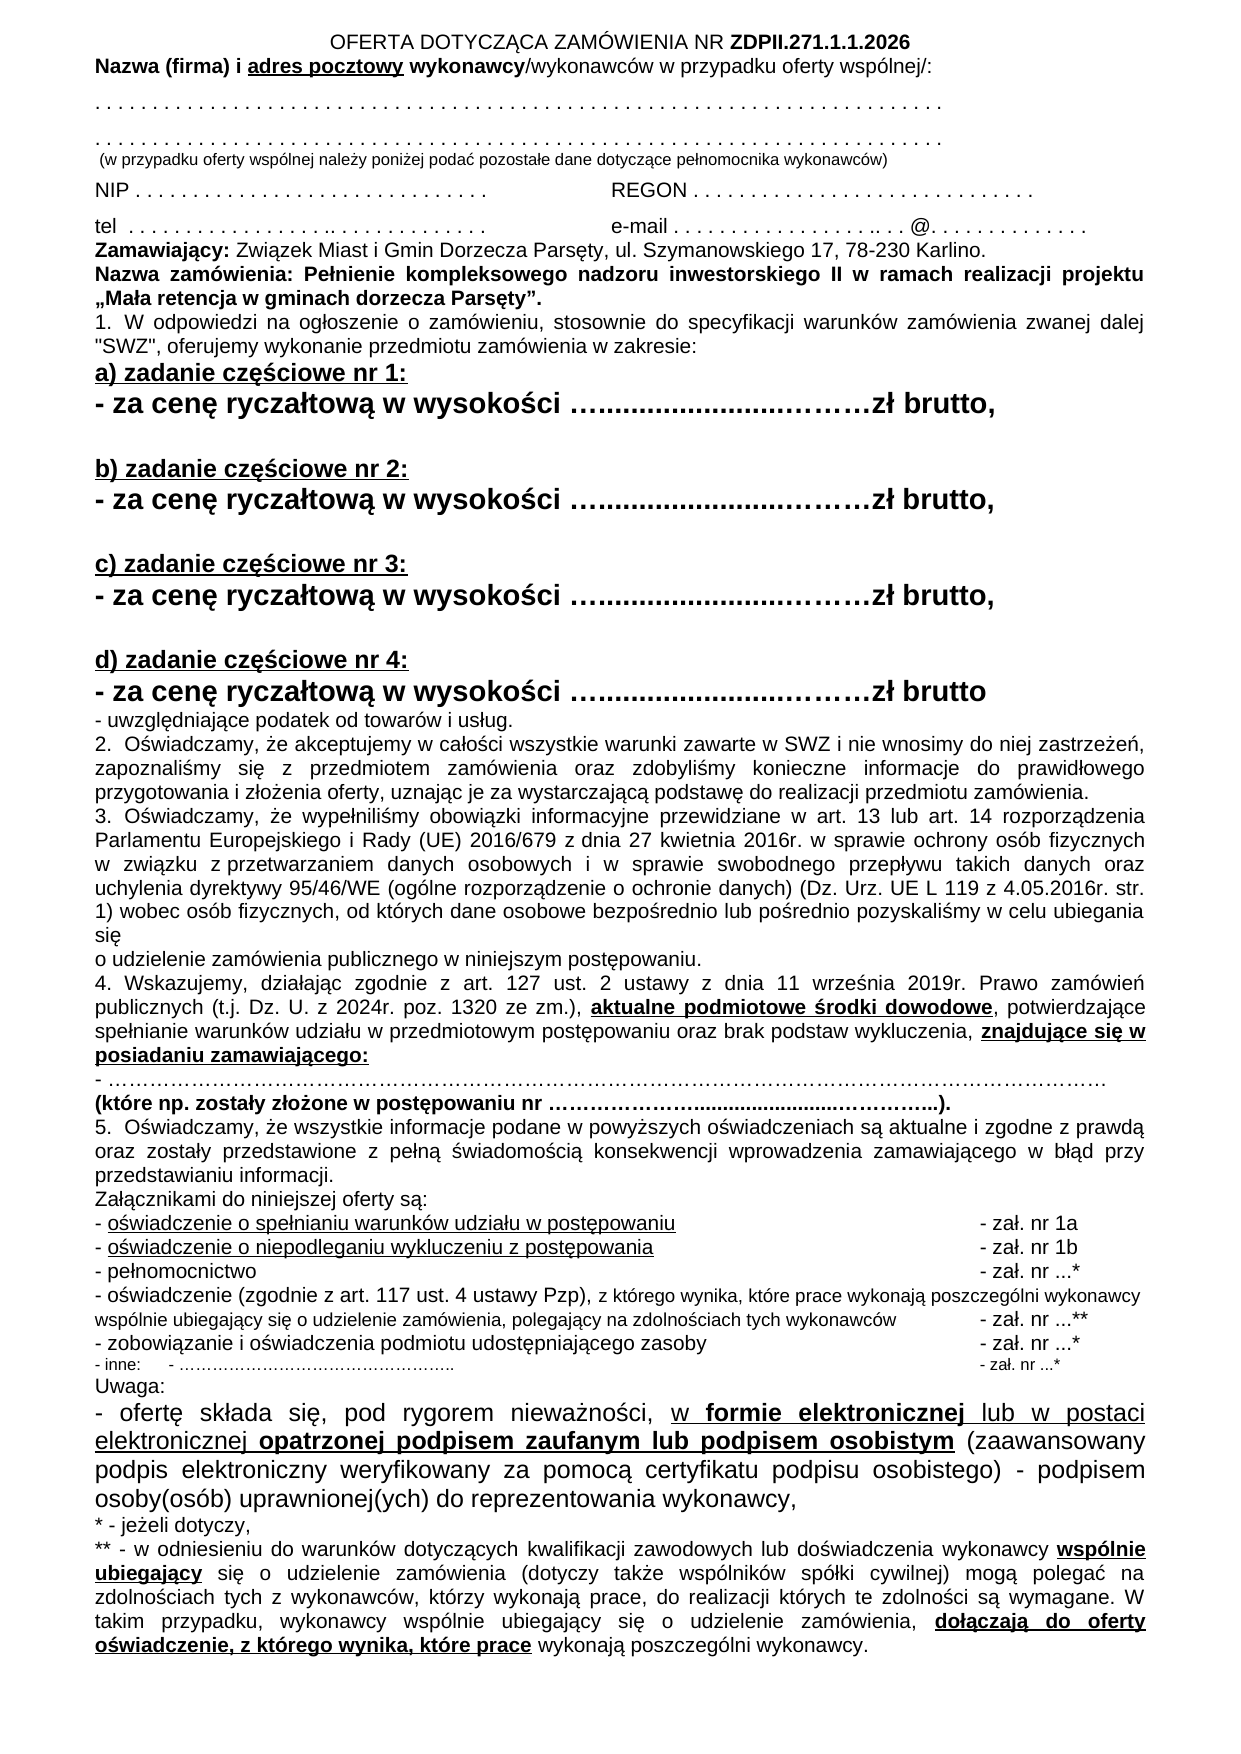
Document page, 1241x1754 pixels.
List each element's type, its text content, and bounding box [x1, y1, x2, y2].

text Uwaga: [94, 1374, 1146, 1398]
text - zobowiązanie i oświadczenia podmiotu udostępniającego zasoby - zał. nr ...* [94, 1331, 1149, 1354]
text Załącznikami do niniejszej oferty są: [94, 1187, 1149, 1211]
list W odpowiedzi na ogłoszenie o zamówieniu, stosownie do specyfikacji warunków zamówienia zwanej dalej "SWZ", oferujemy wykonanie przedmiotu zamówienia w zakresie: [94, 310, 1146, 358]
text b) zadanie częściowe nr 2: [94, 454, 1146, 482]
text . . . . . . . . . . . . . . . . . . . . . . . . . . . . . . . . . . . . . . . . . . . . . . . . . . . . . . . . . . . . . . . . . . . . . . . . . . [94, 125, 1146, 149]
text - uwzględniające podatek od towarów i usług. [94, 708, 1146, 732]
text OFERTA DOTYCZĄCA ZAMÓWIENIA NR ZDPII.271.1.1.2026 [94, 29, 1146, 53]
text - ofertę składa się, pod rygorem nieważności, w formie elektronicznej lub w postaci elektronicznej opatrzonej podpisem zaufanym lub podpisem osobistym (zaawansowany podpis elektroniczny weryfikowany za pomocą certyfikatu podpisu osobistego) - podpisem osoby(osób) uprawnionej(ych) do reprezentowania wykonawcy, [94, 1398, 1146, 1513]
text ** - w odniesieniu do warunków dotyczących kwalifikacji zawodowych lub doświadczenia wykonawcy wspólnie ubiegający się o udzielenie zamówienia (dotyczy także wspólników spółki cywilnej) mogą polegać na zdolnościach tych z wykonawców, którzy wykonają prace, do realizacji których te zdolności są wymagane. W takim przypadku, wykonawcy wspólnie ubiegający się o udzielenie zamówienia, dołączają do oferty oświadczenie, z którego wynika, które prace wykonają poszczególni wykonawcy. [94, 1537, 1146, 1656]
list Oświadczamy, że wszystkie informacje podane w powyższych oświadczeniach są aktualne i zgodne z prawdą oraz zostały przedstawione z pełną świadomością konsekwencji wprowadzenia zamawiającego w błąd przy przedstawianiu informacji. [94, 1115, 1146, 1187]
text - za cenę ryczałtową w wysokości ….......................………zł brutto [94, 674, 1146, 708]
text a) zadanie częściowe nr 1: [94, 358, 1146, 387]
text Nazwa (firma) i adres pocztowy wykonawcy/wykonawców w przypadku oferty wspólnej/: [94, 53, 1146, 77]
text - oświadczenie (zgodnie z art. 117 ust. 4 ustawy Pzp), z którego wynika, które prace wykonają poszczególni wykonawcy wspólnie ubiegający się o udzielenie zamówienia, polegający na zdolnościach tych wykonawców - zał. nr ...** [94, 1283, 1149, 1331]
text (w przypadku oferty wspólnej należy poniżej podać pozostałe dane dotyczące pełnomocnika wykonawców) [94, 149, 1146, 168]
list Wskazujemy, działając zgodnie z art. 127 ust. 2 ustawy z dnia 11 września 2019r. Prawo zamówień publicznych (t.j. Dz. U. z 2024r. poz. 1320 ze zm.), aktualne podmiotowe środki dowodowe, potwierdzające spełnianie warunków udziału w przedmiotowym postępowaniu oraz brak podstaw wykluczenia, znajdujące się w posiadaniu zamawiającego: [94, 971, 1146, 1067]
text - za cenę ryczałtową w wysokości ….......................………zł brutto, [94, 482, 1146, 516]
text - za cenę ryczałtową w wysokości ….......................………zł brutto, [94, 387, 1146, 420]
text Zamawiający: Związek Miast i Gmin Dorzecza Parsęty, ul. Szymanowskiego 17, 78-230 Karlino. [94, 238, 1146, 262]
text tel . . . . . . . . . . . . . . . . . .. . . . . . . . . . . . . . e-mail . . . . . . . . . . . . . . . . . .. . . @. . . . . . . . . . . . . . [94, 214, 1146, 238]
list Oświadczamy, że akceptujemy w całości wszystkie warunki zawarte w SWZ i nie wnosimy do niej zastrzeżeń, zapoznaliśmy się z przedmiotem zamówienia oraz zdobyliśmy konieczne informacje do prawidłowego przygotowania i złożenia oferty, uznając je za wystarczającą podstawę do realizacji przedmiotu zamówienia. [94, 732, 1146, 803]
text * - jeżeli dotyczy, [94, 1513, 1146, 1537]
text - inne: - ………………………………………….. - zał. nr ...* [94, 1354, 1149, 1374]
text - za cenę ryczałtową w wysokości ….......................………zł brutto, [94, 578, 1146, 612]
text - oświadczenie o niepodleganiu wykluczeniu z postępowania - zał. nr 1b [94, 1235, 1149, 1259]
text - oświadczenie o spełnianiu warunków udziału w postępowaniu - zał. nr 1a [94, 1211, 1149, 1235]
text . . . . . . . . . . . . . . . . . . . . . . . . . . . . . . . . . . . . . . . . . . . . . . . . . . . . . . . . . . . . . . . . . . . . . . . . . . [94, 89, 1146, 113]
text - pełnomocnictwo - zał. nr ...* [94, 1259, 1149, 1283]
text Nazwa zamówienia: Pełnienie kompleksowego nadzoru inwestorskiego II w ramach realizacji projektu „Mała retencja w gminach dorzecza Parsęty”. [94, 262, 1146, 310]
text d) zadanie częściowe nr 4: [94, 645, 1146, 674]
text c) zadanie częściowe nr 3: [94, 549, 1146, 578]
text (które np. zostały złożone w postępowaniu nr ………………….........................…………...). [94, 1091, 1146, 1115]
text - ……………………………………………………………………………………………………………………………… [94, 1067, 1146, 1091]
list Oświadczamy, że wypełniliśmy obowiązki informacyjne przewidziane w art. 13 lub art. 14 rozporządzenia Parlamentu Europejskiego i Rady (UE) 2016/679 z dnia 27 kwietnia 2016r. w sprawie ochrony osób fizycznych w związku z przetwarzaniem danych osobowych i w sprawie swobodnego przepływu takich danych oraz uchylenia dyrektywy 95/46/WE (ogólne rozporządzenie o ochronie danych) (Dz. Urz. UE L 119 z 4.05.2016r. str. 1) wobec osób fizycznych, od których dane osobowe bezpośrednio lub pośrednio pozyskaliśmy w celu ubiegania się o udzielenie zamówienia publicznego w niniejszym postępowaniu. [94, 803, 1146, 971]
text NIP . . . . . . . . . . . . . . . . . . . . . . . . . . . . . . . REGON . . . . . . . . . . . . . . . . . . . . . . . . . . . . . . [94, 178, 1146, 202]
